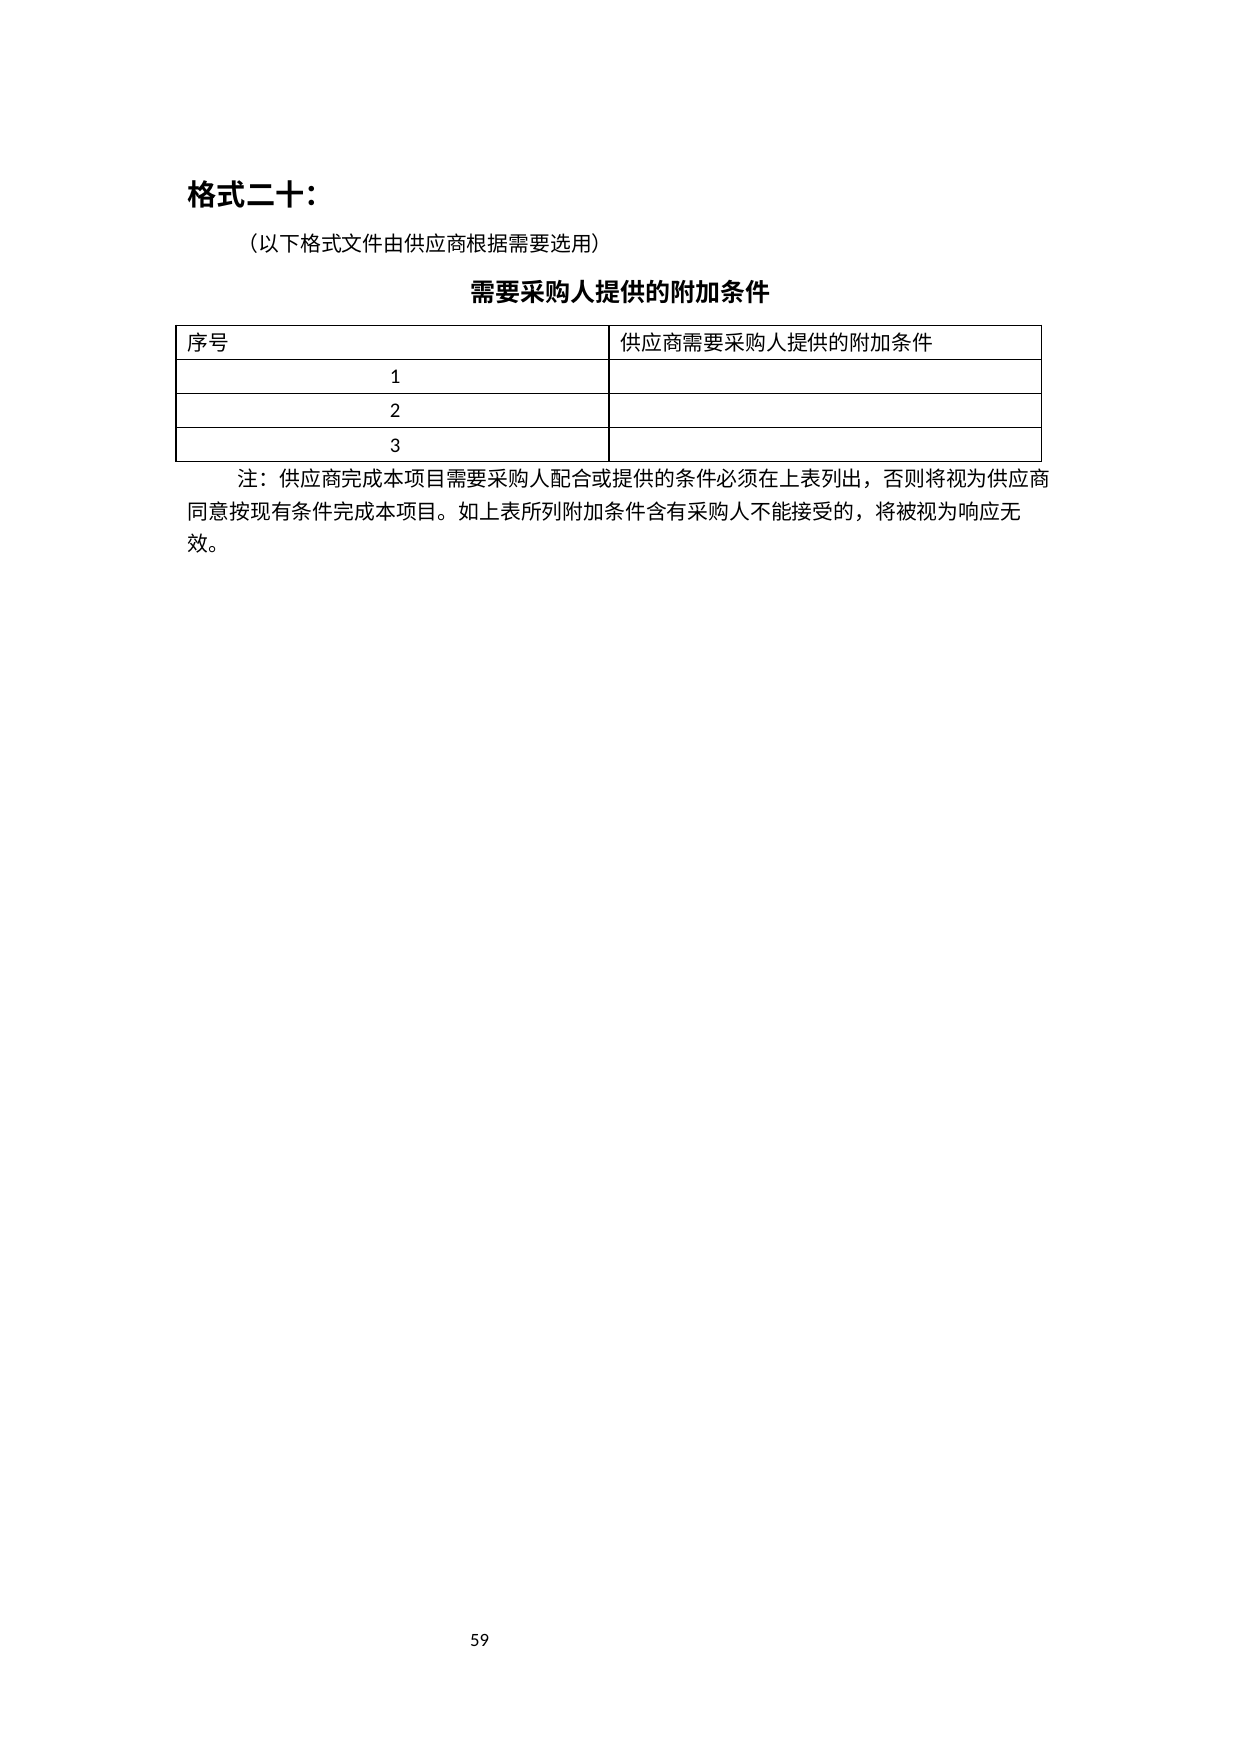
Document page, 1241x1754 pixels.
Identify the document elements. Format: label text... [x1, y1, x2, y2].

text 格式二十： [187, 162, 1053, 227]
table_header 序号 [177, 326, 608, 358]
table_cell 3 [177, 428, 608, 461]
text 注：供应商完成本项目需要采购人配合或提供的条件必须在上表列出，否则将视为供应商同意按现有条件完成本项目。如上表所列附加条件含有采购人不能接受的，将被视为响应无效。 [187, 462, 1053, 560]
table_cell 2 [177, 394, 608, 427]
table_header 供应商需要采购人提供的附加条件 [610, 326, 1041, 358]
table_cell [610, 360, 1041, 393]
table_cell 1 [177, 360, 608, 393]
table_cell [610, 428, 1041, 461]
table_cell [610, 394, 1041, 427]
text 需要采购人提供的附加条件 [187, 259, 1053, 324]
text （以下格式文件由供应商根据需要选用） [187, 227, 1053, 259]
